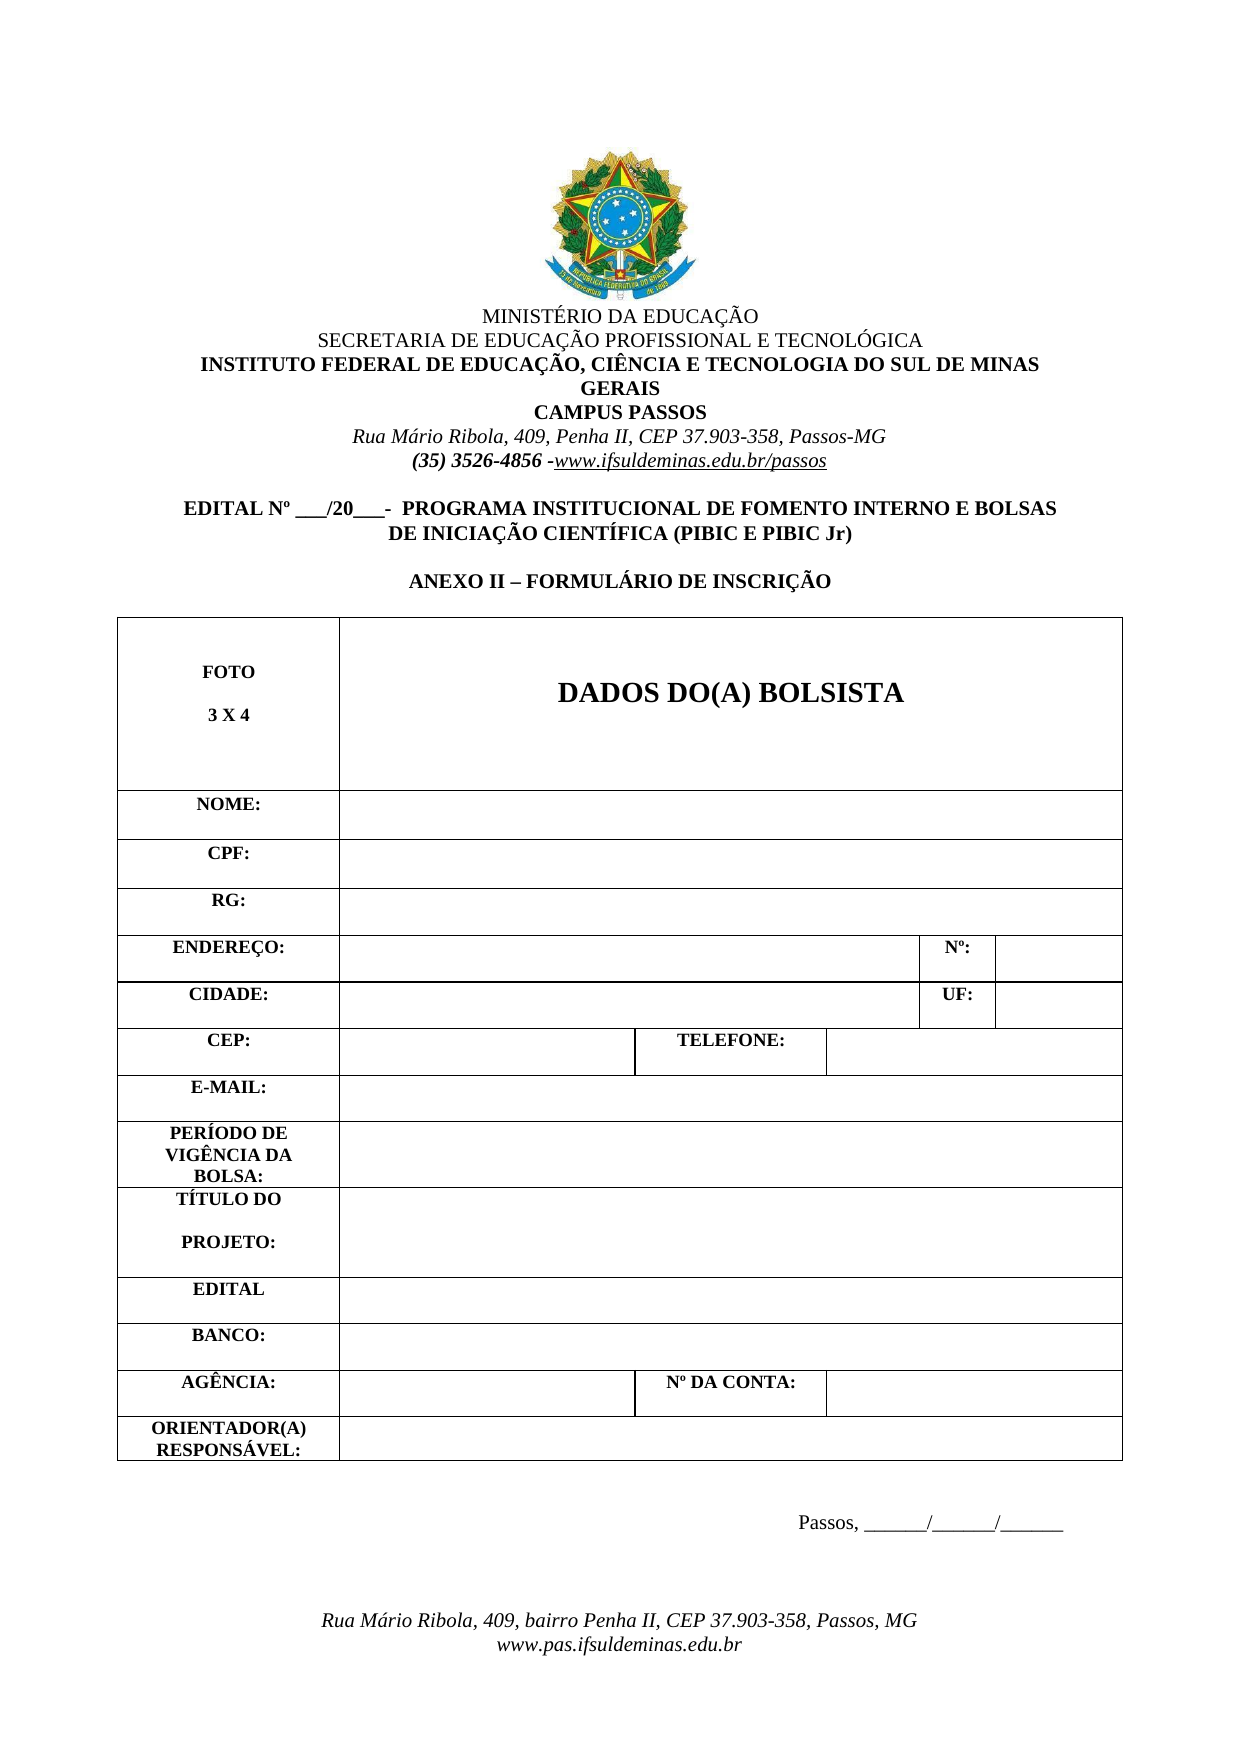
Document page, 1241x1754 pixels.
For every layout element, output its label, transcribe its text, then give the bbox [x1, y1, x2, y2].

table_cell PERÍODO DE VIGÊNCIA DA BOLSA: [118, 1122, 339, 1187]
text MINISTÉRIO DA EDUCAÇÃO [177, 304, 1063, 328]
table_cell [827, 1371, 1122, 1416]
table_cell ORIENTADOR(A) RESPONSÁVEL: [118, 1417, 339, 1460]
table_cell NOME: [118, 791, 339, 839]
table_cell [996, 936, 1122, 981]
table_cell RG: [118, 889, 339, 935]
table_cell [340, 1278, 1122, 1323]
table_cell [340, 1122, 1122, 1187]
table_cell BANCO: [118, 1324, 339, 1370]
table_cell [340, 1188, 1122, 1277]
text CAMPUS PASSOS [177, 400, 1063, 424]
table_cell Nº: [920, 936, 995, 981]
table_cell CEP: [118, 1029, 339, 1074]
text EDITAL Nº ___/20___- PROGRAMA INSTITUCIONAL DE FOMENTO INTERNO E BOLSAS DE INICIAÇÃO CIENTÍFICA (PIBIC E PIBIC Jr) [177, 496, 1063, 544]
text Rua Mário Ribola, 409, Penha II, CEP 37.903-358, Passos-MG [177, 424, 1063, 448]
table_cell TÍTULO DO PROJETO: [118, 1188, 339, 1277]
table_cell AGÊNCIA: [118, 1371, 339, 1416]
table_header DADOS DO(A) BOLSISTA [340, 618, 1122, 790]
table_cell [340, 983, 919, 1028]
table_cell [340, 840, 1122, 888]
table_cell [340, 889, 1122, 935]
picture [539, 147, 701, 304]
table_cell CPF: [118, 840, 339, 888]
text SECRETARIA DE EDUCAÇÃO PROFISSIONAL E TECNOLÓGICA [177, 328, 1063, 352]
table_cell TELEFONE: [636, 1029, 826, 1074]
text Passos, ______/______/______ [177, 1509, 1063, 1534]
table_cell [996, 983, 1122, 1028]
table_header FOTO 3 X 4 [118, 618, 339, 790]
table_cell EDITAL [118, 1278, 339, 1323]
table_cell [340, 1417, 1122, 1460]
table_cell [340, 1371, 634, 1416]
table_cell UF: [920, 983, 995, 1028]
table_cell [340, 1076, 1122, 1121]
table_cell [340, 1324, 1122, 1370]
text ANEXO II – FORMULÁRIO DE INSCRIÇÃO [177, 568, 1063, 593]
table_cell [827, 1029, 1122, 1074]
table_cell CIDADE: [118, 983, 339, 1028]
text INSTITUTO FEDERAL DE EDUCAÇÃO, CIÊNCIA E TECNOLOGIA DO SUL DE MINAS GERAIS [177, 352, 1063, 400]
table_cell Nº DA CONTA: [636, 1371, 826, 1416]
table_cell [340, 791, 1122, 839]
table_cell ENDEREÇO: [118, 936, 339, 981]
table_cell E-MAIL: [118, 1076, 339, 1121]
text (35) 3526-4856 -www.ifsuldeminas.edu.br/passos [177, 448, 1063, 472]
table_cell [340, 1029, 634, 1074]
table_cell [340, 936, 919, 981]
